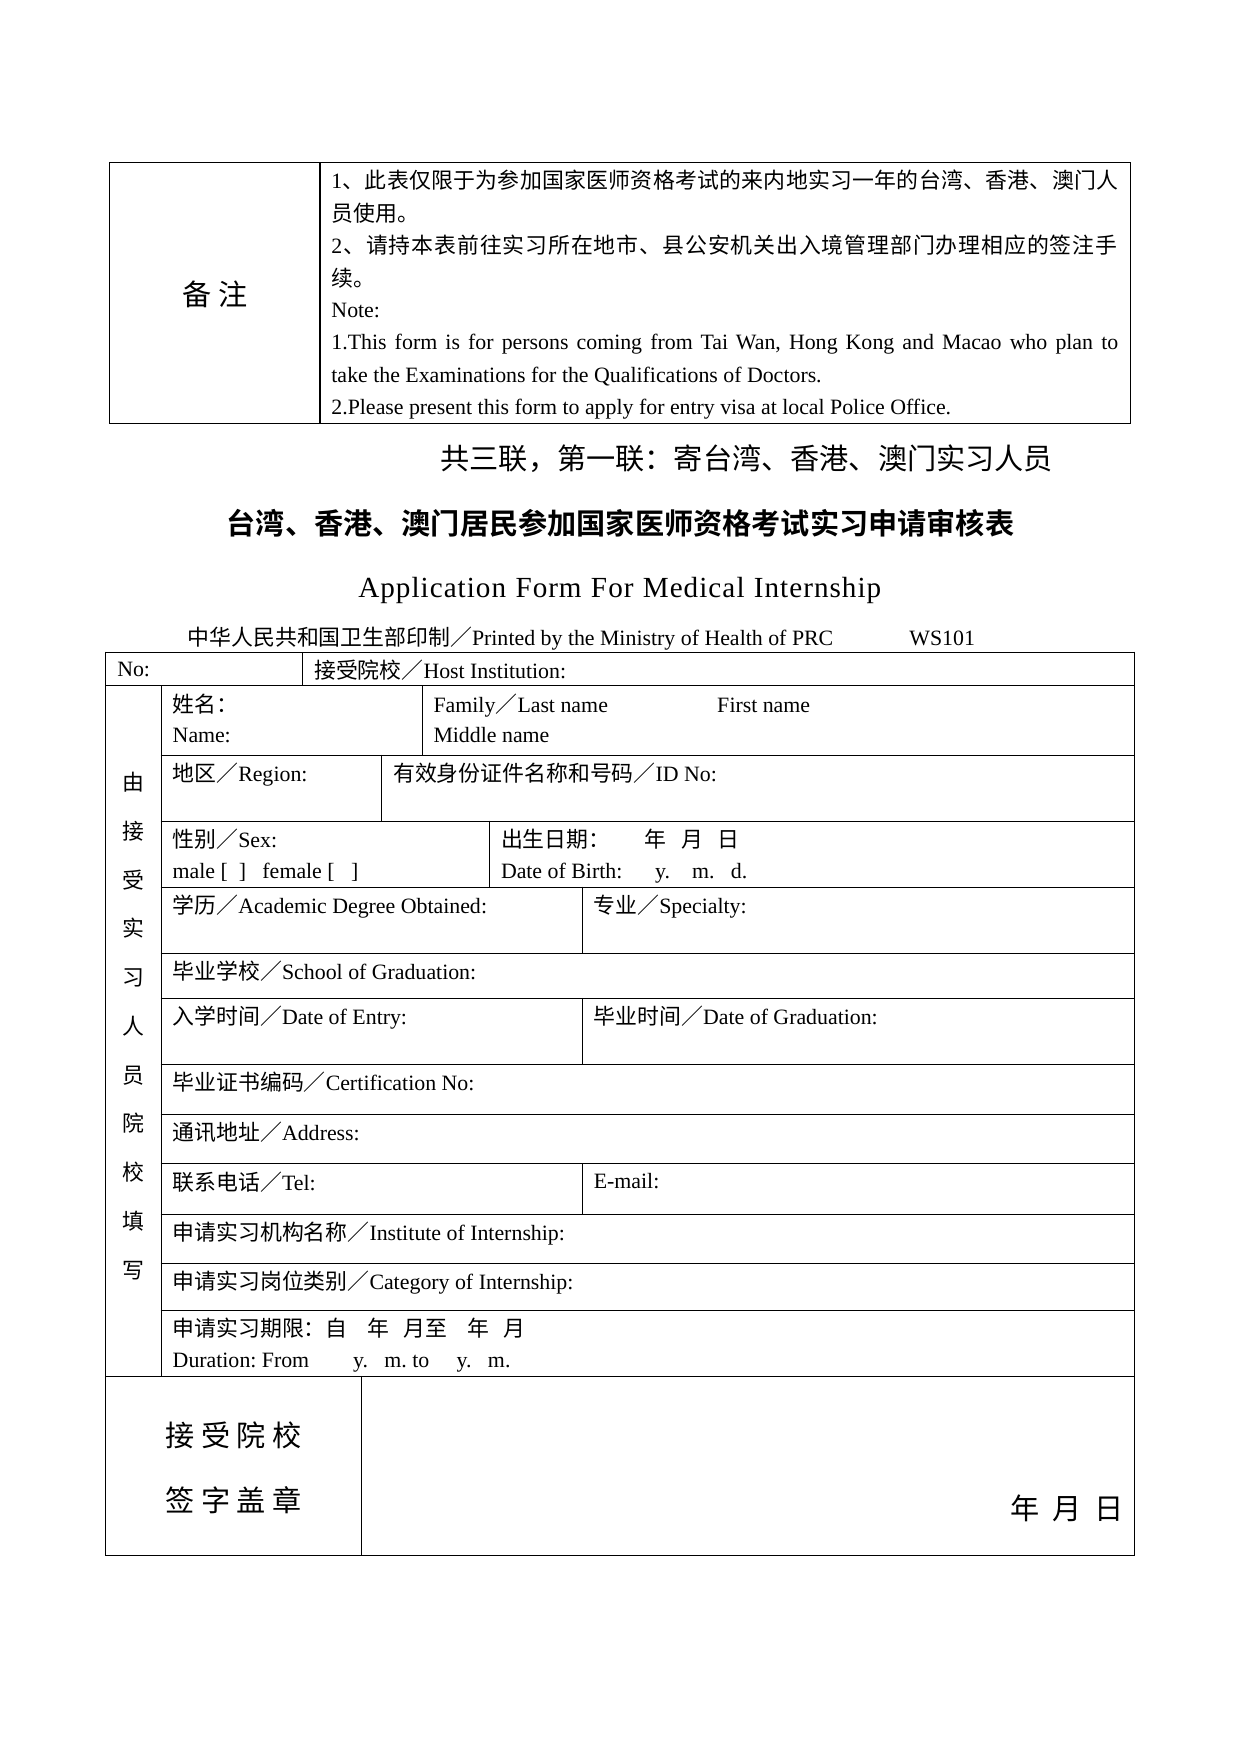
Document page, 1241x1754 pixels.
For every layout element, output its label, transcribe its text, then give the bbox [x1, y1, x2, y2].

table_cell 申请实习机构名称／Institute of Internship: [162, 1215, 1134, 1263]
table_cell 1、此表仅限于为参加国家医师资格考试的来内地实习一年的台湾、香港、澳门人员使用。 2、请持本表前往实习所在地市、县公安机关出入境管理部门办理相应的签注手续。 Note: 1.This form is for persons coming from Tai Wan, Hong Kong and Macao who plan to take the Examinations for the Qualifications of Doctors. 2.Please present this form to apply for entry visa at local Police Office. [321, 163, 1130, 423]
table_cell 毕业时间／Date of Graduation: [583, 999, 1134, 1064]
table_header 接受院校／Host Institution: [303, 653, 1134, 685]
text 中华人民共和国卫生部印制／Printed by the Ministry of Health of PRC WS101 [187, 619, 1053, 652]
table_cell 毕业证书编码／Certification No: [162, 1065, 1134, 1114]
table_cell 入学时间／Date of Entry: [162, 999, 582, 1064]
table_cell 通讯地址／Address: [162, 1115, 1134, 1163]
table_cell 地区／Region: [162, 756, 381, 821]
text 台湾、香港、澳门居民参加医师资格考试实习申请审核表 [187, 489, 1053, 554]
table_cell 年 月 日 [362, 1377, 1134, 1555]
text 共三联，第一联：寄台湾、香港、澳门实习人员 [187, 424, 1053, 489]
table_cell 学历／Academic Degree Obtained: [162, 888, 582, 953]
table_cell 毕业学校／School of Graduation: [162, 954, 1134, 998]
table_cell E-mail: [583, 1164, 1134, 1213]
table_cell 性别／Sex: male [ ] female [ ] [162, 822, 489, 887]
table_cell Family／Last name First name Middle name [423, 686, 1134, 754]
table_header No: [106, 653, 302, 685]
table_cell 联系电话／Tel: [162, 1164, 582, 1213]
table_cell 有效身份证件名称和号码／ID No: [382, 756, 1134, 821]
table_cell 备 注 [110, 163, 319, 423]
table_cell 专业／Specialty: [583, 888, 1134, 953]
table_cell 出生日期： 年 月 日 Date of Birth: y. m. d. [490, 822, 1134, 887]
text Application Form For Medical Internship [187, 554, 1053, 619]
table_cell 由接受实习人员院校填写 [106, 686, 161, 1376]
table_cell 申请实习期限：自 年 月至 年 月 Duration: From y. m. to y. m. [162, 1311, 1134, 1376]
table_cell 接 受 院 校 签 字 盖 章 [106, 1377, 361, 1555]
table_cell 姓名： Name: [162, 686, 422, 754]
table_cell 申请实习岗位类别／Category of Internship: [162, 1264, 1134, 1310]
